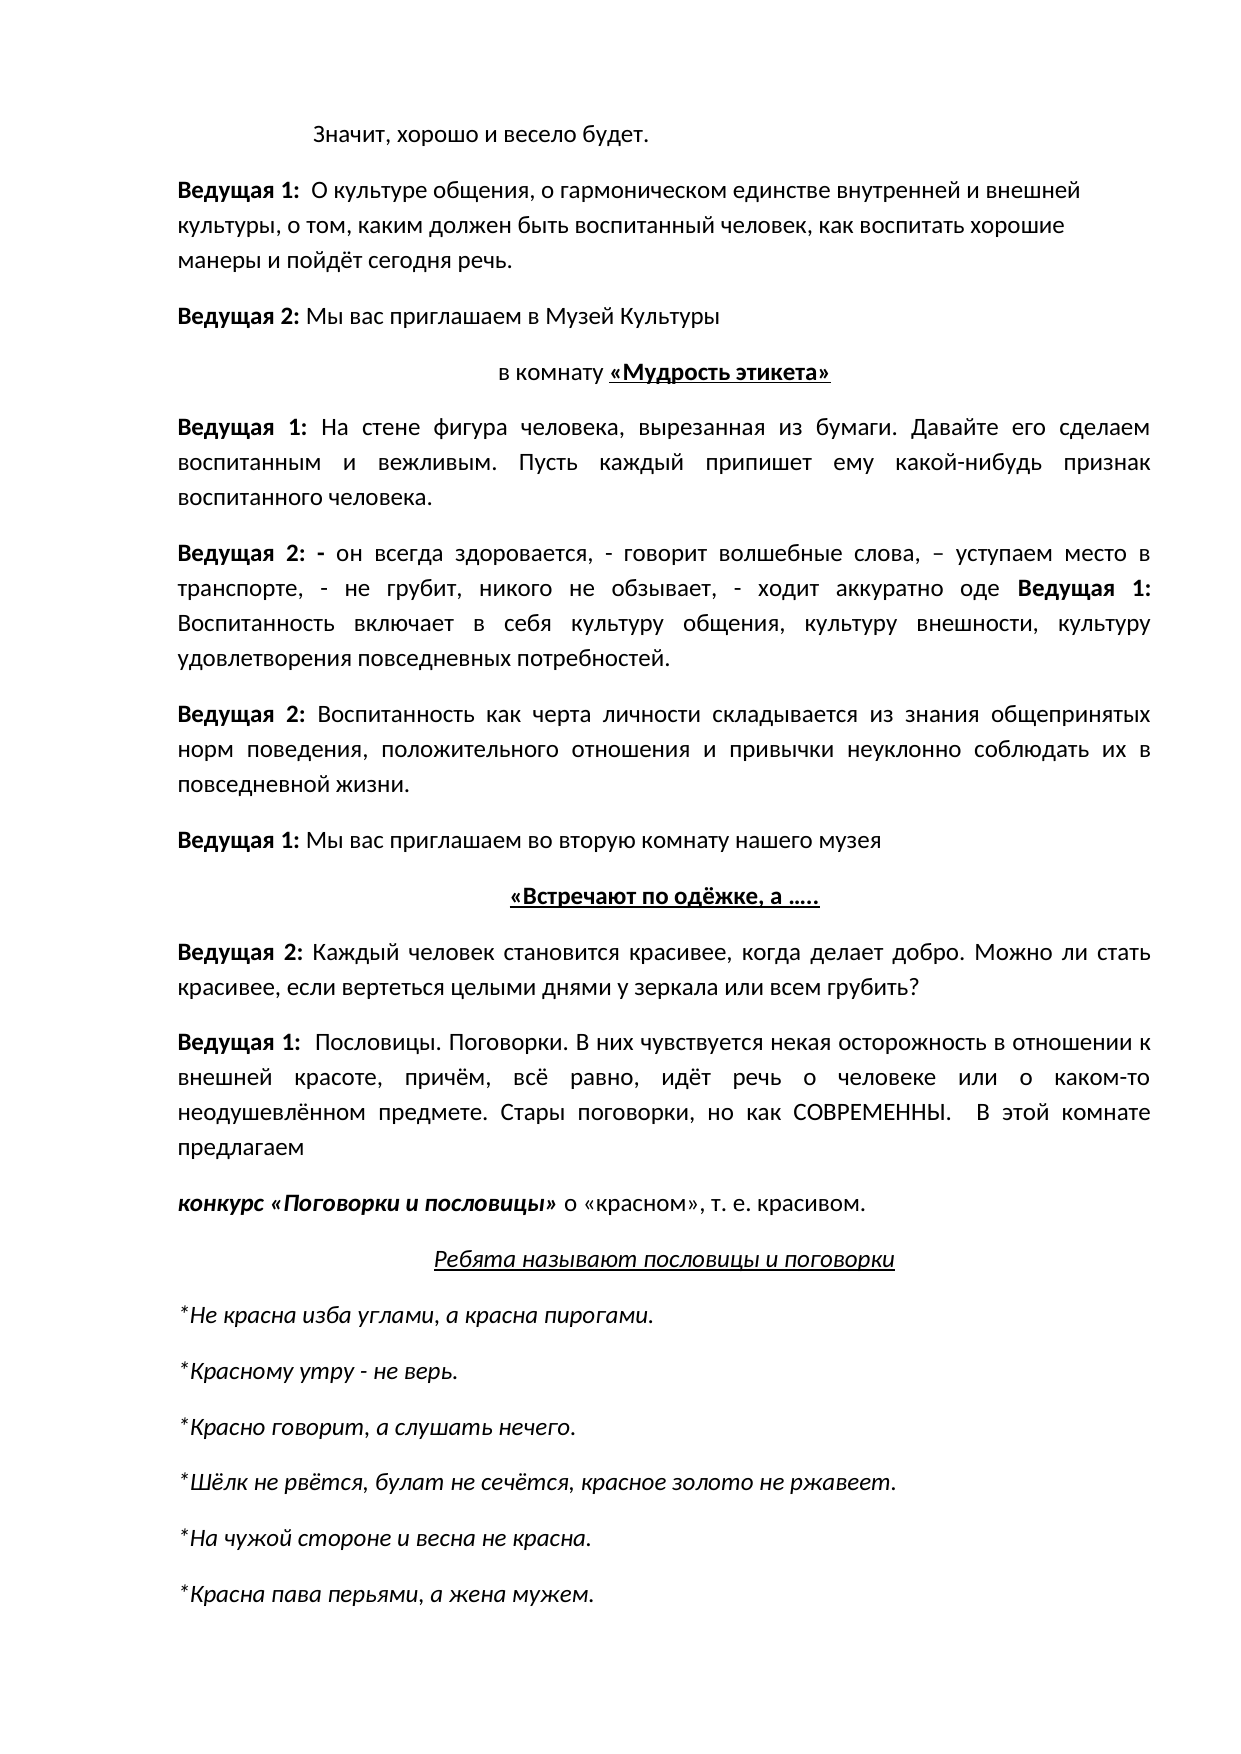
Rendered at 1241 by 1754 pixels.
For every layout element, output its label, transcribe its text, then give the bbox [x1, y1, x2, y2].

text конкурс «Поговорки и пословицы» о «красном», т. е. красивом. [177, 1187, 1152, 1218]
text *Шёлк не рвётся, булат не сечётся, красное золото не ржавеет. [177, 1466, 1152, 1497]
text Ведущая 2: Мы вас приглашаем в Музей Культуры [177, 300, 1152, 330]
text Ведущая 1: Мы вас приглашаем во вторую комнату нашего музея [177, 824, 1152, 854]
text Ведущая 1: На стене фигура человека, вырезанная из бумаги. Давайте его сделаем воспитанным и вежливым. Пусть каждый припишет ему какой-нибудь признак воспитанного человека. [177, 411, 1152, 512]
text Ведущая 1: Пословицы. Поговорки. В них чувствуется некая осторожность в отношении к внешней красоте, причём, всё равно, идёт речь о человеке или о каком-то неодушевлённом предмете. Стары поговорки, но как СОВРЕМЕННЫ. В этой комнате предлагаем [177, 1026, 1152, 1162]
text *Красна пава перьями, а жена мужем. [177, 1578, 1152, 1609]
text Ведущая 2: Каждый человек становится красивее, когда делает добро. Можно ли стать красивее, если вертеться целыми днями у зеркала или всем грубить? [177, 936, 1152, 1001]
text Ребята называют пословицы и поговорки [177, 1243, 1152, 1274]
text Ведущая 2: - он всегда здоровается, - говорит волшебные слова, – уступаем место в транспорте, - не грубит, никого не обзывает, - ходит аккуратно оде Ведущая 1: Воспитанность включает в себя культуру общения, культуру внешности, культуру удовлетворения повседневных потребностей. [177, 537, 1152, 673]
text Значит, хорошо и весело будет. [177, 118, 1152, 149]
text «Встречают по одёжке, а ….. [177, 880, 1152, 910]
text Ведущая 1: О культуре общения, о гармоническом единстве внутренней и внешней культуры, о том, каким должен быть воспитанный человек, как воспитать хорошие манеры и пойдёт сегодня речь. [177, 174, 1152, 274]
text *Не красна изба углами, а красна пирогами. [177, 1299, 1152, 1329]
text *Красно говорит, а слушать нечего. [177, 1411, 1152, 1441]
text в комнату «Мудрость этикета» [177, 356, 1152, 386]
text *На чужой стороне и весна не красна. [177, 1522, 1152, 1553]
text Ведущая 2: Воспитанность как черта личности складывается из знания общепринятых норм поведения, положительного отношения и привычки неуклонно соблюдать их в повседневной жизни. [177, 698, 1152, 799]
text *Красному утру - не верь. [177, 1355, 1152, 1385]
